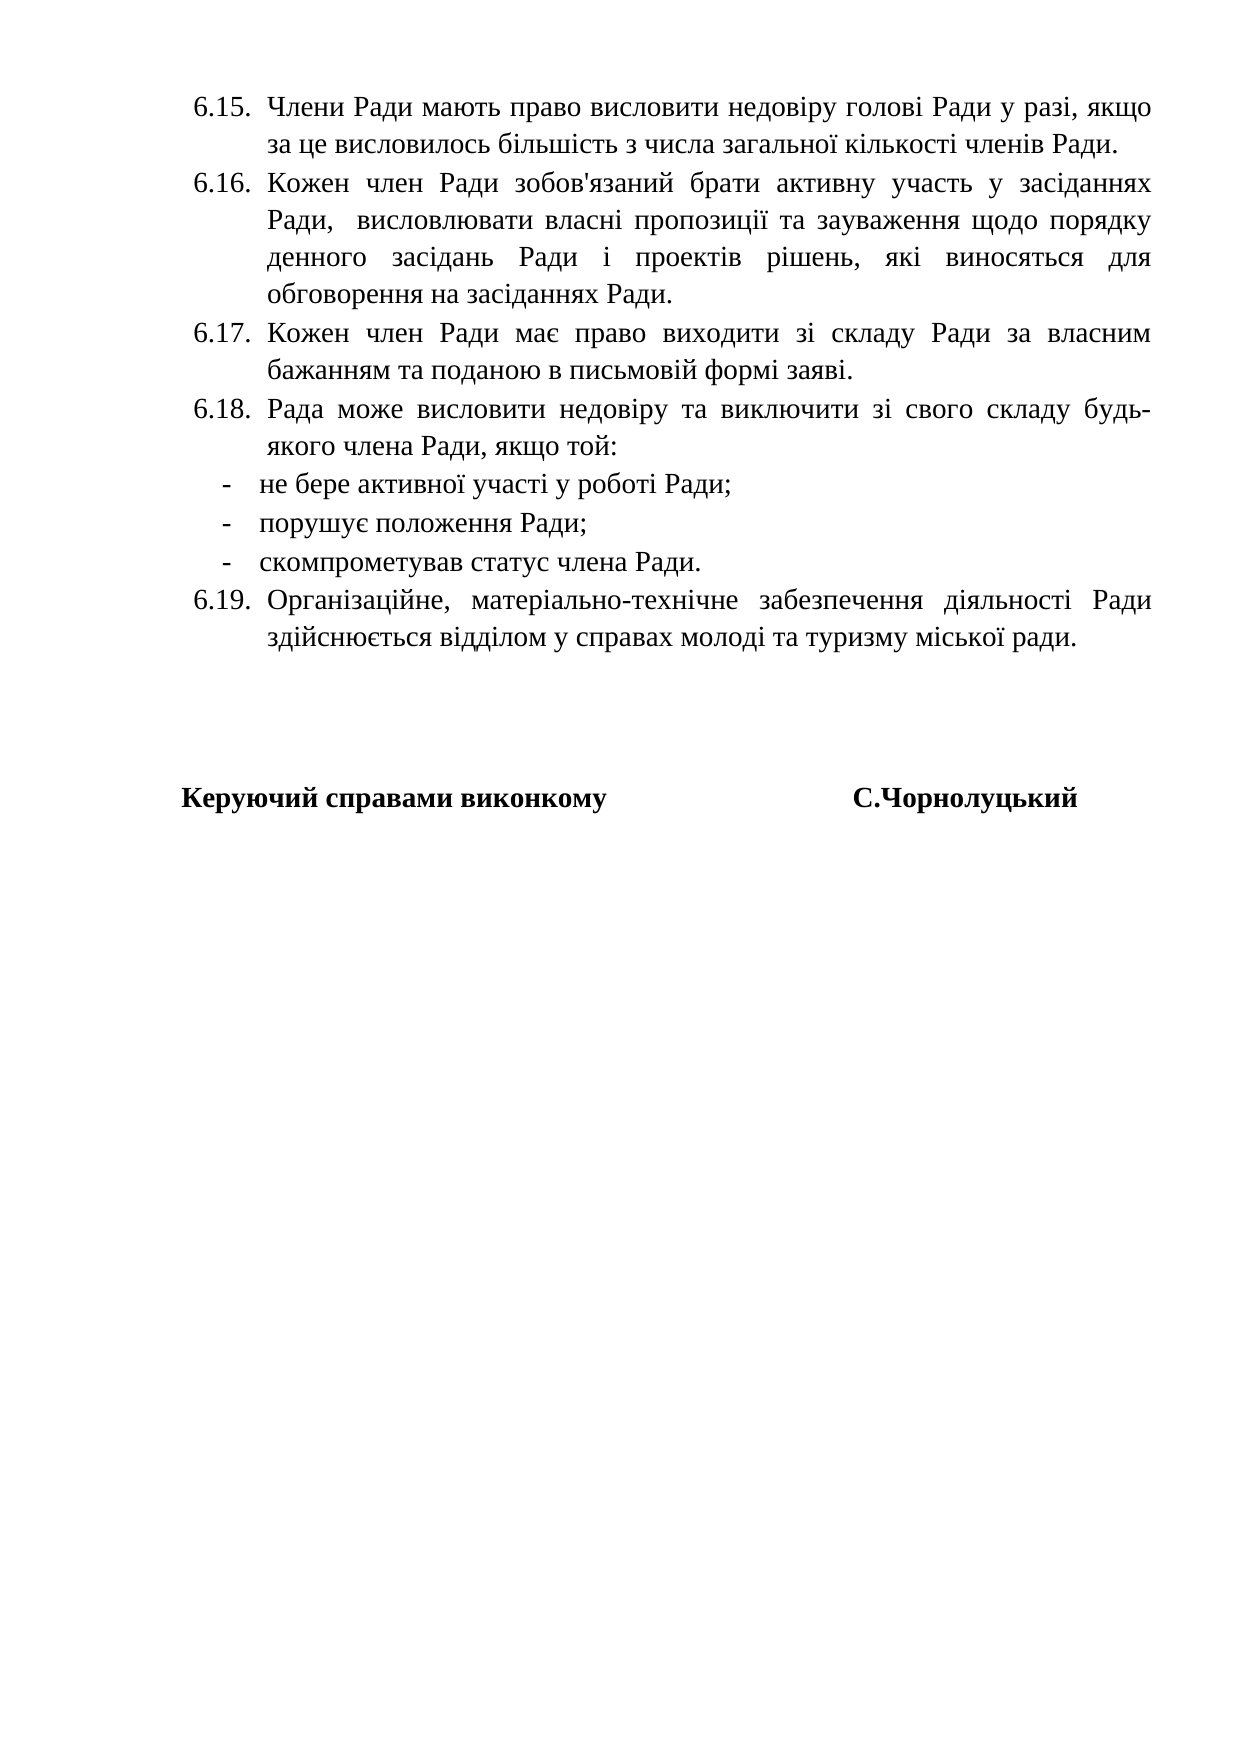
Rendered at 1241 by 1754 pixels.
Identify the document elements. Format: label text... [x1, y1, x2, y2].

list Кожен член Ради зобов'язаний брати активну участь у засіданнях Ради, висловлювати власні пропозиції та зауваження щодо порядку денного засідань Ради і проектів рішень, які виносяться для обговорення на засіданнях Ради. [193, 165, 1153, 310]
list Кожен член Ради має право виходити зі складу Ради за власним бажанням та поданою в письмовій формі заяві. [193, 315, 1153, 386]
list Члени Ради мають право висловити недовіру голові Ради у разі, якщо за це висловилось більшість з числа загальної кількості членів Ради. [193, 89, 1153, 160]
list Рада може висловити недовіру та виключити зі свого складу будь-якого члена Ради, якщо той: [193, 391, 1153, 462]
list не бере активної участі у роботі Ради; [222, 467, 1153, 500]
subtitle Керуючий справами виконкому С.Чорнолуцький [118, 780, 1152, 813]
list порушує положення Ради; [222, 505, 1153, 539]
list Організаційне, матеріально-технічне забезпечення діяльності Ради здійснюється відділом у справах молоді та туризму міської ради. [193, 582, 1153, 653]
list скомпрометував статус члена Ради. [222, 544, 1153, 577]
